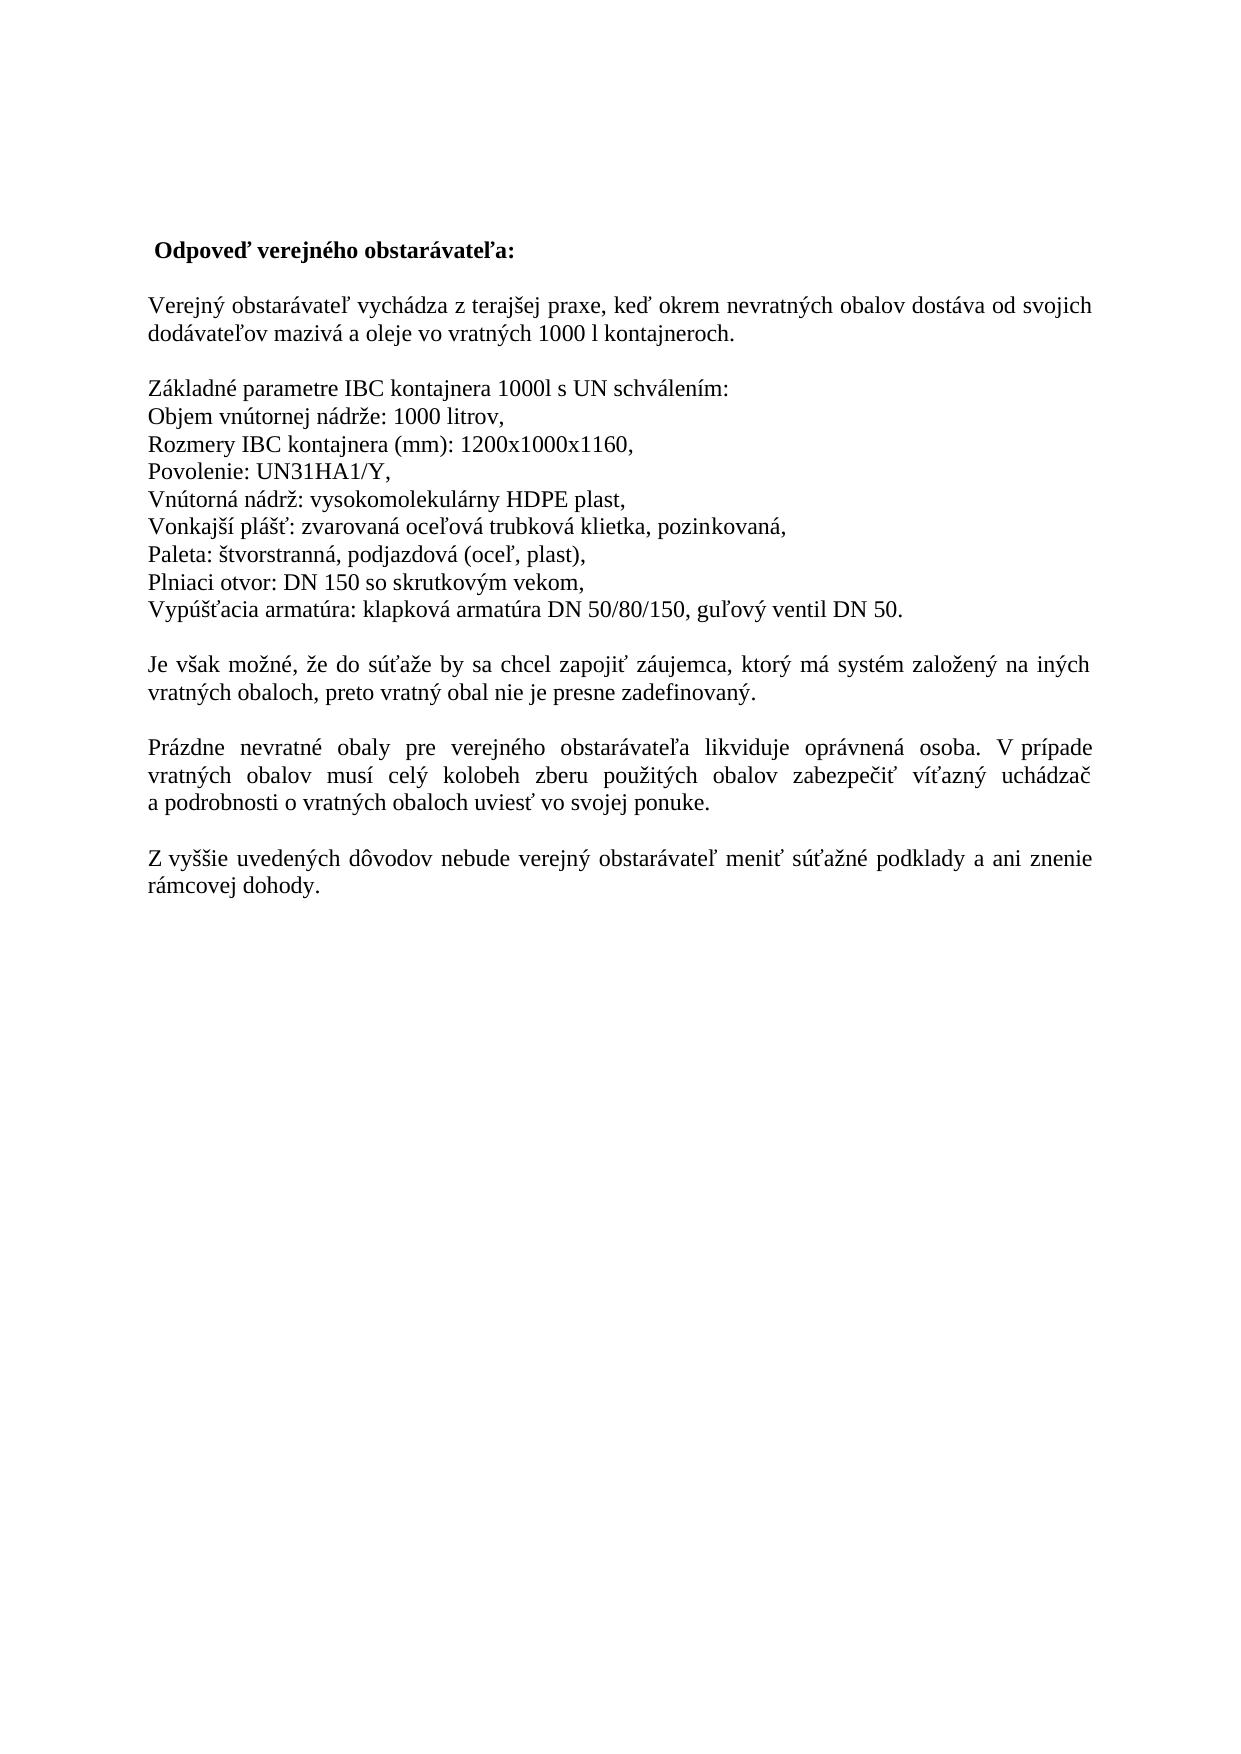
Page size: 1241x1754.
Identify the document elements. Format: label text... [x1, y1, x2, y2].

text Odpoveď verejného obstarávateľa: [148, 236, 1093, 264]
text Verejný obstarávateľ vychádza z terajšej praxe, keď okrem nevratných obalov dostáva od svojich dodávateľov mazivá a oleje vo vratných 1000 l kontajneroch. [148, 292, 1093, 347]
text Je však možné, že do súťaže by sa chcel zapojiť záujemca, ktorý má systém založený na iných vratných obaloch, preto vratný obal nie je presne zadefinovaný. [148, 650, 1093, 706]
text Z vyššie uvedených dôvodov nebude verejný obstarávateľ meniť súťažné podklady a ani znenie rámcovej dohody. [148, 844, 1093, 899]
text Prázdne nevratné obaly pre verejného obstarávateľa likviduje oprávnená osoba. V prípade vratných obalov musí celý kolobeh zberu použitých obalov zabezpečiť víťazný uchádzač a podrobnosti o vratných obaloch uviesť vo svojej ponuke. [148, 733, 1093, 816]
text Základné parametre IBC kontajnera 1000l s UN schválením: [148, 374, 1093, 402]
text Paleta: štvorstranná, podjazdová (oceľ, plast), [148, 540, 1093, 568]
text Vonkajší plášť: zvarovaná oceľová trubková klietka, pozinkovaná, [148, 512, 1093, 540]
text Rozmery IBC kontajnera (mm): 1200x1000x1160, [148, 429, 1093, 457]
text Vypúšťacia armatúra: klapková armatúra DN 50/80/150, guľový ventil DN 50. [148, 595, 1093, 623]
text Plniaci otvor: DN 150 so skrutkovým vekom, [148, 568, 1093, 595]
text Vnútorná nádrž: vysokomolekulárny HDPE plast, [148, 485, 1093, 512]
text Povolenie: UN31HA1/Y, [148, 457, 1093, 485]
text Objem vnútornej nádrže: 1000 litrov, [148, 402, 1093, 429]
